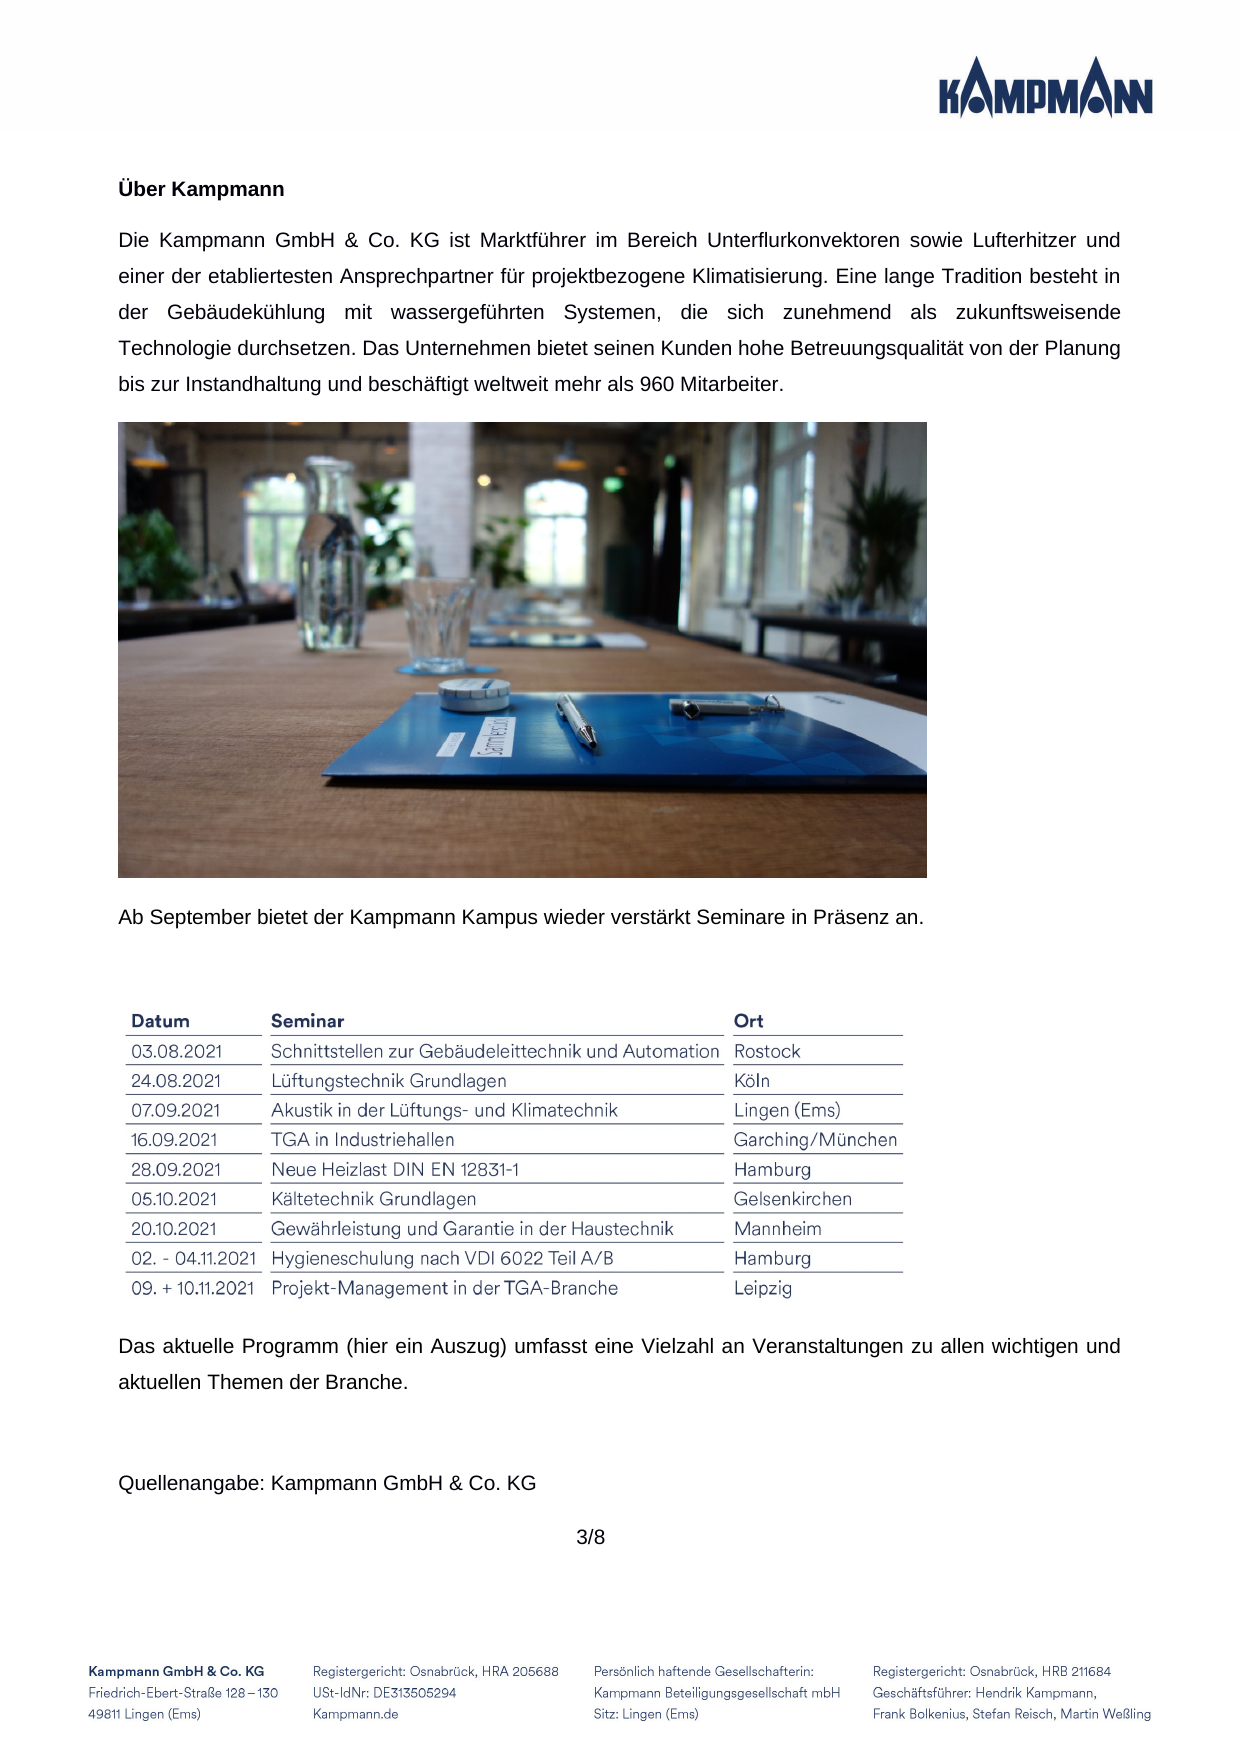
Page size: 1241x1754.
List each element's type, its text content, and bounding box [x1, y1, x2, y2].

text Ab September bietet der Kampmann Kampus wieder verstärkt Seminare in Präsenz an. [118, 905, 1122, 929]
text Die Kampmann GmbH & Co. KG ist Marktführer im Bereich Unterflurkonvektoren sowie Lufterhitzer und einer der etabliertesten Ansprechpartner für projektbezogene Klimatisierung. Eine lange Tradition besteht in der Gebäudekühlung mit wassergeführten Systemen, die sich zunehmend als zukunftsweisende Technologie durchsetzen. Das Unternehmen bietet seinen Kunden hohe Betreuungsqualität von der Planung bis zur Instandhaltung und beschäftigt weltweit mehr als 960 Mitarbeiter. [118, 228, 1122, 395]
picture [118, 422, 927, 878]
picture [118, 1006, 914, 1306]
text Quellenangabe: Kampmann GmbH & Co. KG [118, 1471, 1122, 1495]
text Das aktuelle Programm (hier ein Auszug) umfasst eine Vielzahl an Veranstaltungen zu allen wichtigen und aktuellen Themen der Branche. [118, 1334, 1122, 1394]
picture [0, 0, 1241, 131]
picture [0, 1617, 1239, 1754]
text Über Kampmann [118, 177, 1122, 201]
